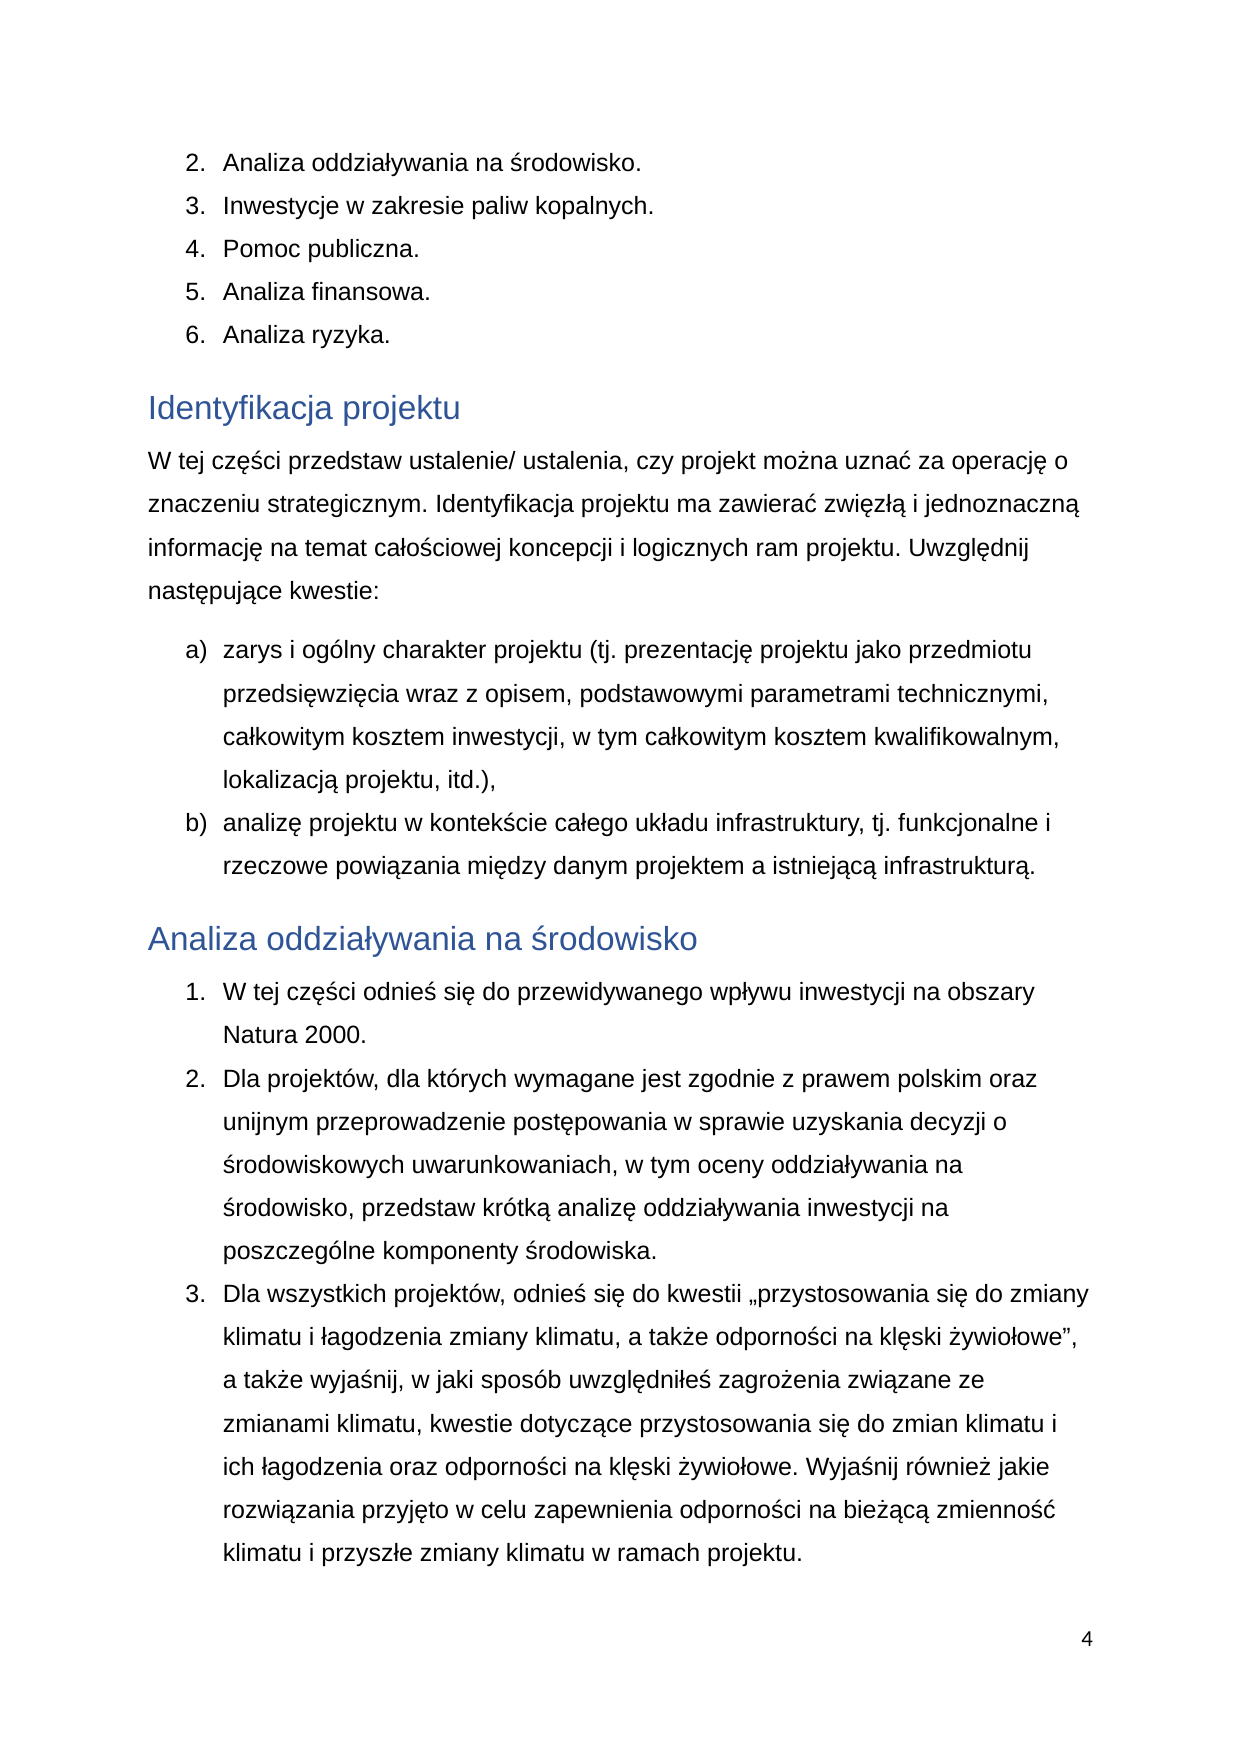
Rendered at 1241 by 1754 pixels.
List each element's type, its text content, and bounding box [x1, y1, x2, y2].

list Analiza finansowa. [185, 277, 1093, 306]
list Analiza ryzyka. [185, 320, 1093, 349]
subtitle Identyfikacja projektu [148, 388, 1093, 427]
list zarys i ogólny charakter projektu (tj. prezentację projektu jako przedmiotu przedsięwzięcia wraz z opisem, podstawowymi parametrami technicznymi, całkowitym kosztem inwestycji, w tym całkowitym kosztem kwalifikowalnym, lokalizacją projektu, itd.), [185, 636, 1093, 794]
list Analiza oddziaływania na środowisko. [185, 148, 1093, 176]
list Dla wszystkich projektów, odnieś się do kwestii „przystosowania się do zmiany klimatu i łagodzenia zmiany klimatu, a także odporności na klęski żywiołowe”, a także wyjaśnij, w jaki sposób uwzględniłeś zagrożenia związane ze zmianami klimatu, kwestie dotyczące przystosowania się do zmian klimatu i ich łagodzenia oraz odporności na klęski żywiołowe. Wyjaśnij również jakie rozwiązania przyjęto w celu zapewnienia odporności na bieżącą zmienność klimatu i przyszłe zmiany klimatu w ramach projektu. [185, 1279, 1093, 1567]
list Pomoc publiczna. [185, 234, 1093, 263]
list W tej części odnieś się do przewidywanego wpływu inwestycji na obszary Natura 2000. [185, 977, 1093, 1049]
subtitle Analiza oddziaływania na środowisko [148, 919, 1093, 958]
text W tej części przedstaw ustalenie/ ustalenia, czy projekt można uznać za operację o znaczeniu strategicznym. Identyfikacja projektu ma zawierać zwięzłą i jednoznaczną informację na temat całościowej koncepcji i logicznych ram projektu. Uwzględnij następujące kwestie: [148, 446, 1093, 604]
list analizę projektu w kontekście całego układu infrastruktury, tj. funkcjonalne i rzeczowe powiązania między danym projektem a istniejącą infrastrukturą. [185, 808, 1093, 880]
list Inwestycje w zakresie paliw kopalnych. [185, 191, 1093, 219]
list Dla projektów, dla których wymagane jest zgodnie z prawem polskim oraz unijnym przeprowadzenie postępowania w sprawie uzyskania decyzji o środowiskowych uwarunkowaniach, w tym oceny oddziaływania na środowisko, przedstaw krótką analizę oddziaływania inwestycji na poszczególne komponenty środowiska. [185, 1064, 1093, 1265]
